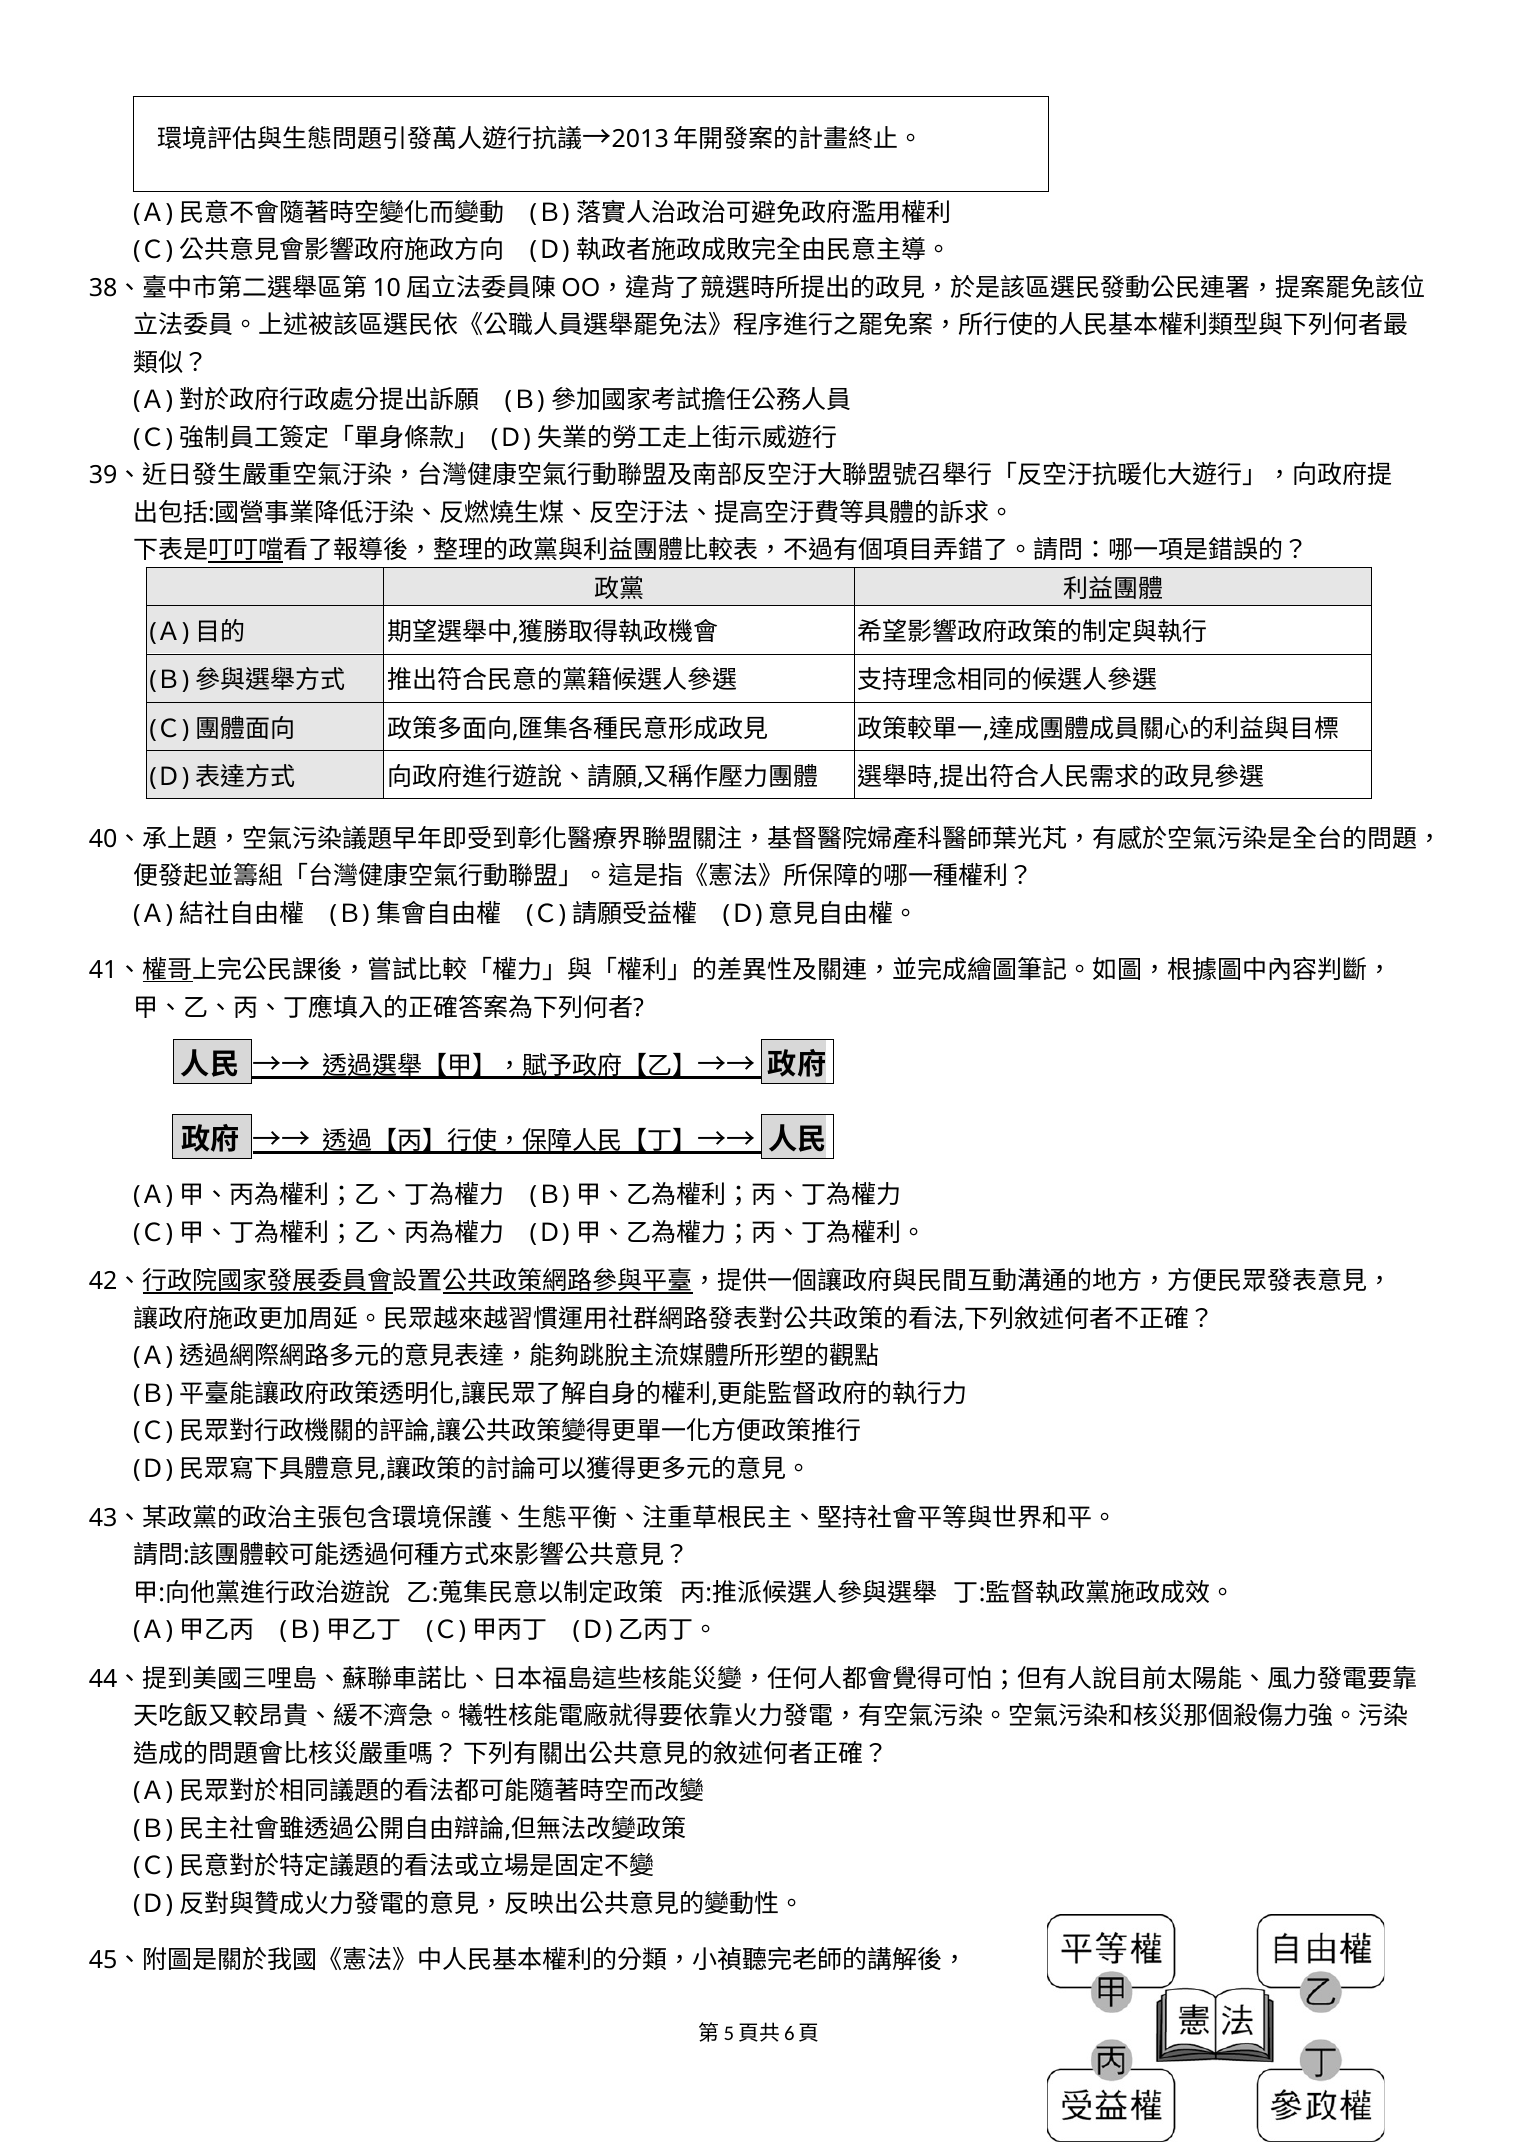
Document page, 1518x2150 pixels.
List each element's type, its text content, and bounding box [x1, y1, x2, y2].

text (Ａ) 對於政府行政處分提出訴願 (Ｂ) 參加國家考試擔任公務人員 [133, 379, 1429, 417]
text (Ｃ) 公共意見會影響政府施政方向 (Ｄ) 執政者施政成敗完全由民意主導。 [133, 229, 1429, 267]
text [89, 1939, 989, 1976]
table_cell 推出符合民意的黨籍候選人參選 [384, 655, 854, 702]
text (Ａ) 透過網際網路多元的意見表達，能夠跳脫主流媒體所形塑的觀點 [133, 1335, 1429, 1373]
text (Ｃ) 強制員工簽定「單身條款」 (Ｄ) 失業的勞工走上街示威遊行 [133, 417, 1429, 454]
table_header 政黨 [384, 568, 854, 605]
table_cell 政策多面向,匯集各種民意形成政見 [384, 703, 854, 750]
table_cell (Ｄ) 表達方式 [147, 751, 383, 798]
text 40、承上題，空氣污染議題早年即受到彰化醫療界聯盟關注，基督醫院婦產科醫師葉光芃，有感於空氣污染是全台的問題，便發起並籌組「台灣健康空氣行動聯盟」。這是指《憲法》所保障的哪一種權利？ [89, 818, 1429, 893]
table_cell 政策較單一,達成團體成員關心的利益與目標 [855, 703, 1371, 750]
text 38、臺中市第二選舉區第10屆立法委員陳OO，違背了競選時所提出的政見，於是該區選民發動公民連署，提案罷免該位立法委員。上述被該區選民依《公職人員選舉罷免法》程序進行之罷免案，所行使的人民基本權利類型與下列何者最類似？ [89, 267, 1429, 379]
text (Ａ) 民眾對於相同議題的看法都可能隨著時空而改變 [133, 1770, 1429, 1808]
text 人民 →→ 透過選舉【甲】，賦予政府【乙】→→ 政府 [89, 1024, 1429, 1099]
picture [1047, 1920, 1385, 2142]
text (Ｄ) 民眾寫下具體意見,讓政策的討論可以獲得更多元的意見。 [133, 1448, 1429, 1485]
text (Ａ) 民意不會隨著時空變化而變動 (Ｂ) 落實人治政治可避免政府濫用權利 [133, 192, 1429, 229]
table_cell (Ｂ) 參與選舉方式 [147, 655, 383, 702]
table_header 利益團體 [855, 568, 1371, 605]
text (Ｄ) 反對與贊成火力發電的意見，反映出公共意見的變動性。 [133, 1883, 1429, 1920]
table_cell 希望影響政府政策的制定與執行 [855, 606, 1371, 653]
table_cell 向政府進行遊說、請願,又稱作壓力團體 [384, 751, 854, 798]
text 39、近日發生嚴重空氣汙染，台灣健康空氣行動聯盟及南部反空汙大聯盟號召舉行「反空汙抗暖化大遊行」，向政府提出包括:國營事業降低汙染、反燃燒生煤、反空汙法、提高空汙費等具體的訴求。 [89, 454, 1403, 529]
table_cell (Ａ) 目的 [147, 606, 383, 653]
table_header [134, 97, 1048, 191]
text 甲:向他黨進行政治遊說 乙:蒐集民意以制定政策 丙:推派候選人參與選舉 丁:監督執政黨施政成效。 [133, 1571, 1429, 1609]
table_cell 期望選舉中,獲勝取得執政機會 [384, 606, 854, 653]
text 44、提到美國三哩島、蘇聯車諾比、日本福島這些核能災變，任何人都會覺得可怕；但有人說目前太陽能、風力發電要靠天吃飯又較昂貴、緩不濟急。犧牲核能電廠就得要依靠火力發電，有空氣污染。空氣污染和核災那個殺傷力強。污染造成的問題會比核災嚴重嗎？ 下列有關出公共意見的敘述何者正確？ [89, 1658, 1429, 1770]
text 42、行政院國家發展委員會設置公共政策網路參與平臺，提供一個讓政府與民間互動溝通的地方，方便民眾發表意見，讓政府施政更加周延。民眾越來越習慣運用社群網路發表對公共政策的看法,下列敘述何者不正確？ [89, 1260, 1388, 1335]
text 41、權哥上完公民課後，嘗試比較「權力」與「權利」的差異性及關連，並完成繪圖筆記。如圖，根據圖中內容判斷，甲、乙、丙、丁應填入的正確答案為下列何者? [89, 949, 1388, 1024]
table_cell 選舉時,提出符合人民需求的政見參選 [855, 751, 1371, 798]
text (Ａ) 結社自由權 (Ｂ) 集會自由權 (Ｃ) 請願受益權 (Ｄ) 意見自由權。 [133, 893, 1429, 930]
text (Ｂ) 民主社會雖透過公開自由辯論,但無法改變政策 [133, 1808, 1429, 1845]
text 政府 →→ 透過【丙】行使，保障人民【丁】→→ 人民 [89, 1099, 1429, 1174]
table_header [147, 568, 383, 605]
text (Ａ) 甲乙丙 (Ｂ) 甲乙丁 (Ｃ) 甲丙丁 (Ｄ) 乙丙丁。 [133, 1609, 1429, 1646]
text (Ｃ) 民意對於特定議題的看法或立場是固定不變 [133, 1845, 1429, 1883]
text (Ｃ) 民眾對行政機關的評論,讓公共政策變得更單一化方便政策推行 [133, 1410, 1429, 1448]
text 43、某政黨的政治主張包含環境保護、生態平衡、注重草根民主、堅持社會平等與世界和平。請問:該團體較可能透過何種方式來影響公共意見？ [89, 1496, 1122, 1571]
text (Ｂ) 平臺能讓政府政策透明化,讓民眾了解自身的權利,更能監督政府的執行力 [133, 1373, 1429, 1410]
table_cell (Ｃ) 團體面向 [147, 703, 383, 750]
text (Ａ) 甲、丙為權利；乙、丁為權力 (Ｂ) 甲、乙為權利；丙、丁為權力 [133, 1174, 1429, 1211]
text 下表是叮叮噹看了報導後，整理的政黨與利益團體比較表，不過有個項目弄錯了。請問：哪一項是錯誤的？ [133, 529, 1429, 567]
table_cell 支持理念相同的候選人參選 [855, 655, 1371, 702]
text (Ｃ) 甲、丁為權利；乙、丙為權力 (Ｄ) 甲、乙為權力；丙、丁為權利。 [133, 1211, 1429, 1249]
